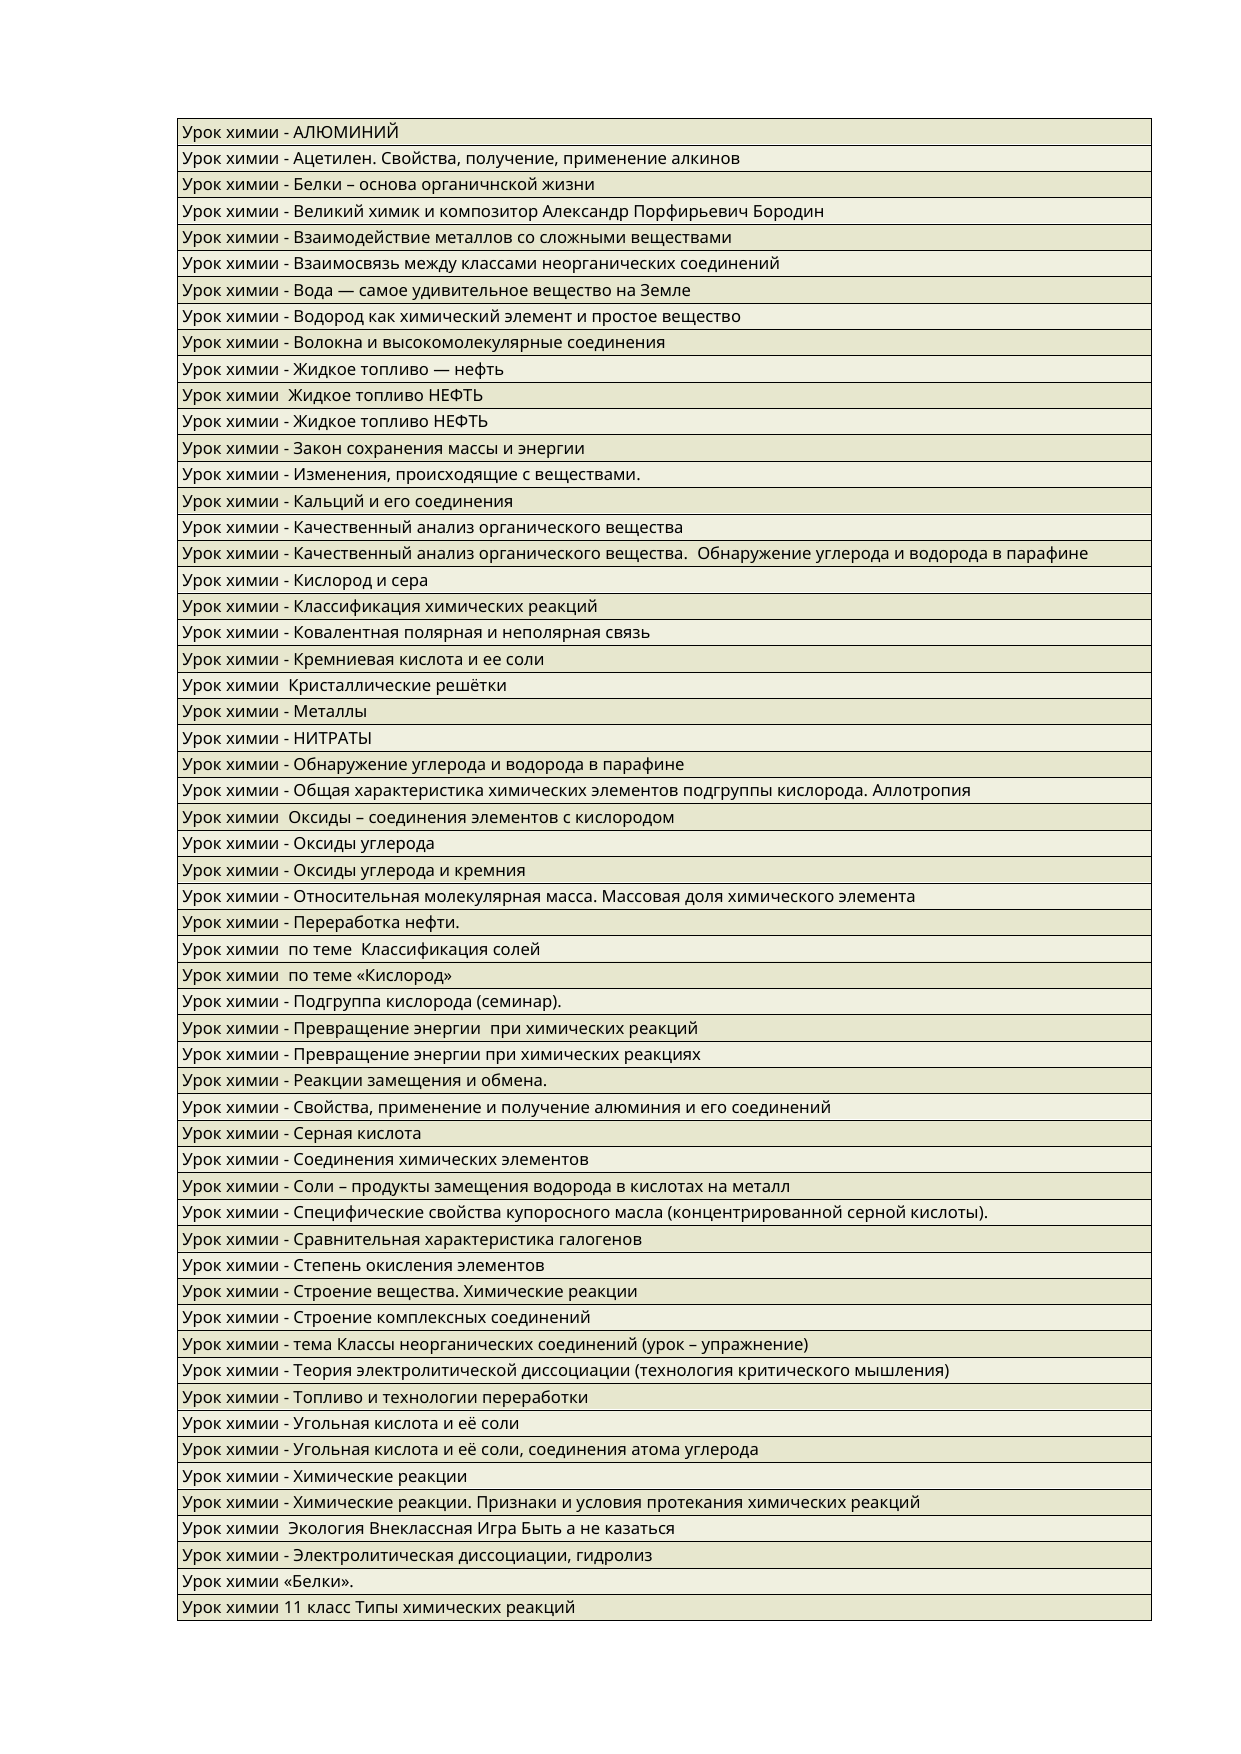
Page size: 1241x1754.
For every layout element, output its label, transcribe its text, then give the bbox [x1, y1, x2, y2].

table_cell Урок химии Жидкое топливо НЕФТЬ [178, 383, 1151, 408]
table_cell Урок химии - Закон сохранения массы и энергии [178, 435, 1151, 461]
table_cell Урок химии - Качественный анализ органического вещества. Обнаружение углерода и водорода в парафине [178, 541, 1151, 566]
table_cell Урок химии Экология Внеклассная Игра Быть а не казаться [178, 1516, 1151, 1541]
table_cell Урок химии по теме Классификация солей [178, 936, 1151, 961]
table_cell Урок химии - Белки – основа органичнской жизни [178, 172, 1151, 197]
table_cell Урок химии - Угольная кислота и её соли, соединения атома углерода [178, 1437, 1151, 1462]
table_cell Урок химии - Оксиды углерода [178, 831, 1151, 856]
table_cell Урок химии - Угольная кислота и её соли [178, 1411, 1151, 1436]
table_cell Урок химии - Строение вещества. Химические реакции [178, 1279, 1151, 1304]
table_cell Урок химии - Переработка нефти. [178, 910, 1151, 935]
table_cell Урок химии - Классификация химических реакций [178, 594, 1151, 619]
table_cell Урок химии - Волокна и высокомолекулярные соединения [178, 330, 1151, 355]
table_cell Урок химии - Химические реакции [178, 1463, 1151, 1488]
table_cell Урок химии - тема Классы неорганических соединений (урок – упражнение) [178, 1331, 1151, 1357]
table_cell Урок химии - Относительная молекулярная масса. Массовая доля химического элемента [178, 884, 1151, 909]
table_cell Урок химии 11 класс Типы химических реакций [178, 1595, 1151, 1620]
table_cell Урок химии - Оксиды углерода и кремния [178, 857, 1151, 882]
table_cell Урок химии - Реакции замещения и обмена. [178, 1068, 1151, 1093]
table_cell Урок химии - Качественный анализ органического вещества [178, 515, 1151, 540]
table_cell Урок химии - Взаимосвязь между классами неорганических соединений [178, 251, 1151, 276]
table_cell Урок химии - Соли – продукты замещения водорода в кислотах на металл [178, 1173, 1151, 1199]
table_cell Урок химии Оксиды – соединения элементов с кислородом [178, 804, 1151, 830]
table_cell Урок химии - Свойства, применение и получение алюминия и его соединений [178, 1094, 1151, 1119]
table_cell Урок химии - Металлы [178, 699, 1151, 724]
table_cell Урок химии - Соединения химических элементов [178, 1147, 1151, 1172]
table_cell Урок химии - Электролитическая диссоциации, гидролиз [178, 1542, 1151, 1568]
table_cell Урок химии - Жидкое топливо — нефть [178, 356, 1151, 382]
table_cell Урок химии - Обнаружение углерода и водорода в парафине [178, 752, 1151, 777]
table_cell Урок химии - Великий химик и композитор Александр Порфирьевич Бородин [178, 198, 1151, 223]
table_cell Урок химии Кристаллические решётки [178, 673, 1151, 698]
table_cell Урок химии - Кремниевая кислота и ее соли [178, 646, 1151, 672]
table_cell Урок химии - Жидкое топливо НЕФТЬ [178, 409, 1151, 434]
table_cell Урок химии - Вода — самое удивительное вещество на Земле [178, 277, 1151, 303]
table_cell Урок химии по теме «Кислород» [178, 963, 1151, 988]
table_cell Урок химии - Подгруппа кислорода (семинар). [178, 989, 1151, 1014]
table_cell Урок химии - Ковалентная полярная и неполярная связь [178, 620, 1151, 645]
table_cell Урок химии - Взаимодействие металлов со сложными веществами [178, 225, 1151, 250]
table_cell Урок химии - Водород как химический элемент и простое вещество [178, 304, 1151, 329]
table_cell Урок химии - Топливо и технологии переработки [178, 1384, 1151, 1409]
table_cell Урок химии - Кальций и его соединения [178, 488, 1151, 513]
table_cell Урок химии - Специфические свойства купоросного масла (концентрированной серной кислоты). [178, 1200, 1151, 1225]
table_cell Урок химии - Степень окисления элементов [178, 1253, 1151, 1278]
table_cell Урок химии - Сравнительная характеристика галогенов [178, 1226, 1151, 1251]
table_cell Урок химии - Общая характеристика химических элементов подгруппы кислорода. Аллотропия [178, 778, 1151, 803]
table_cell Урок химии - Химические реакции. Признаки и условия протекания химических реакций [178, 1490, 1151, 1515]
table_cell Урок химии - Кислород и сера [178, 567, 1151, 592]
table_cell Урок химии - Изменения, происходящие с веществами. [178, 462, 1151, 487]
table_cell Урок химии - Ацетилен. Свойства, получение, применение алкинов [178, 146, 1151, 171]
table_cell Урок химии - Теория электролитической диссоциации (технология критического мышления) [178, 1358, 1151, 1383]
table_cell Урок химии - Превращение энергии при химических реакций [178, 1015, 1151, 1041]
table_cell Урок химии - АЛЮМИНИЙ [178, 119, 1151, 144]
table_cell Урок химии - Строение комплексных соединений [178, 1305, 1151, 1330]
table_cell Урок химии «Белки». [178, 1569, 1151, 1594]
table_cell Урок химии - Серная кислота [178, 1121, 1151, 1146]
table_cell Урок химии - НИТРАТЫ [178, 725, 1151, 751]
table_cell Урок химии - Превращение энергии при химических реакциях [178, 1042, 1151, 1067]
